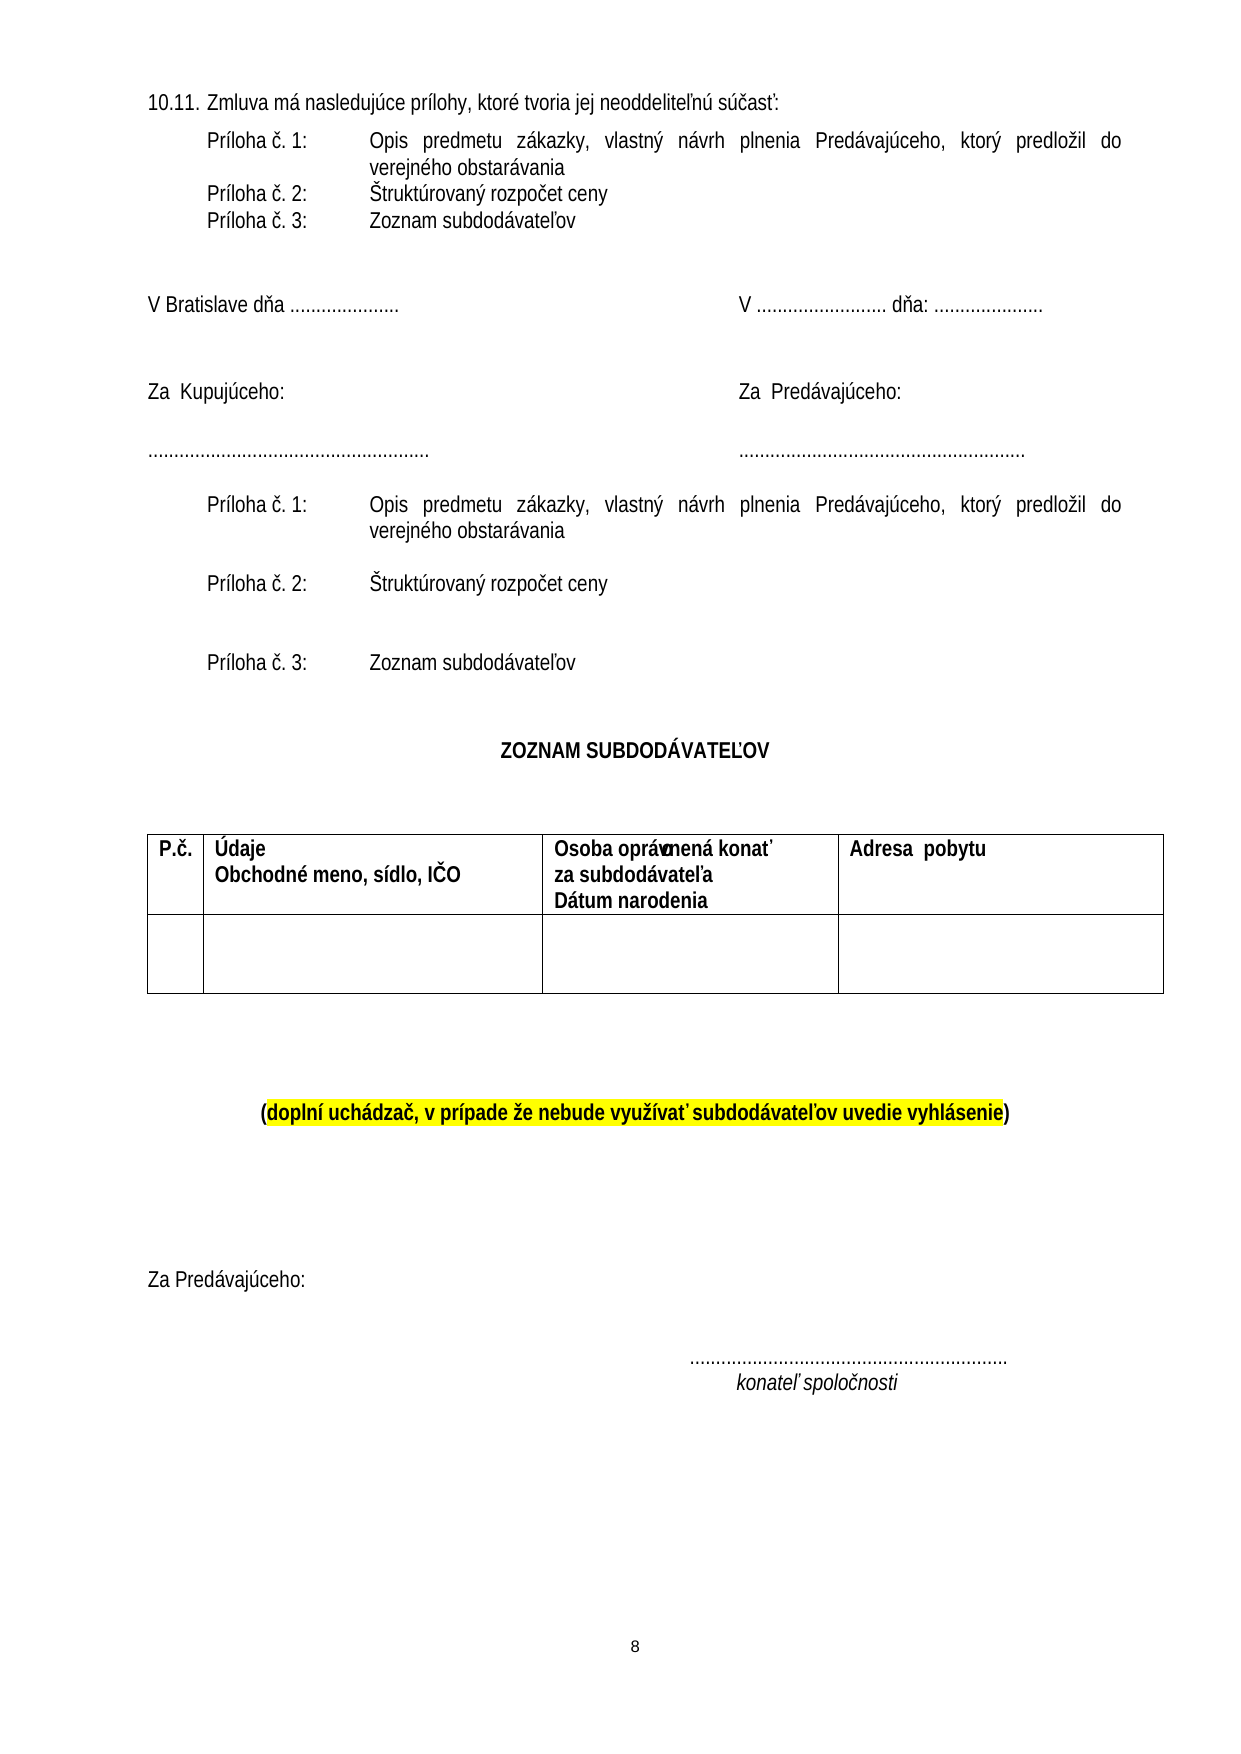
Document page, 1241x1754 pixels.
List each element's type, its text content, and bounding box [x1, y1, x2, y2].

text Príloha č. 3: Zoznam subdodávateľov [148, 649, 1122, 675]
text V Bratislave dňa ..................... V ......................... dňa: ..................... [148, 291, 1122, 317]
table_header P.č. [148, 835, 203, 914]
table_cell [204, 915, 542, 993]
list Zmluva má nasledujúce prílohy, ktoré tvoria jej neoddeliteľnú súčasť: [148, 89, 1122, 115]
table_cell [839, 915, 1163, 993]
text ............................................................. [148, 1343, 1122, 1369]
table_cell [148, 915, 203, 993]
table_header Osoba oprávnená konať za subdodávateľa Dátum narodenia [543, 835, 838, 914]
table_header Údaje o subdodávateľoch - Obchodné meno, sídlo, IČO [204, 835, 542, 914]
text Za Kupujúceho: Za Predávajúceho: [148, 378, 1122, 404]
list Príloha č. 2: Štruktúrovaný rozpočet ceny [207, 570, 1122, 596]
text ZOZNAM SUBDODÁVATEĽOV [148, 737, 1122, 763]
list Príloha č. 3: Zoznam subdodávateľov [207, 207, 1122, 233]
text Za Predávajúceho: [148, 1266, 1122, 1293]
text konateľ spoločnosti [148, 1369, 1122, 1396]
table_header Adresa pobytu [839, 835, 1163, 914]
text ...................................................... ....................................................... [148, 436, 1122, 462]
list Príloha č. 2: Štruktúrovaný rozpočet ceny [207, 180, 1122, 207]
list Príloha č. 1: Opis predmetu zákazky, vlastný návrh plnenia Predávajúceho, ktorý predložil do verejného obstarávania [207, 491, 1122, 544]
list Príloha č. 1: Opis predmetu zákazky, vlastný návrh plnenia Predávajúceho, ktorý predložil do verejného obstarávania [207, 127, 1122, 180]
table_cell [543, 915, 838, 993]
